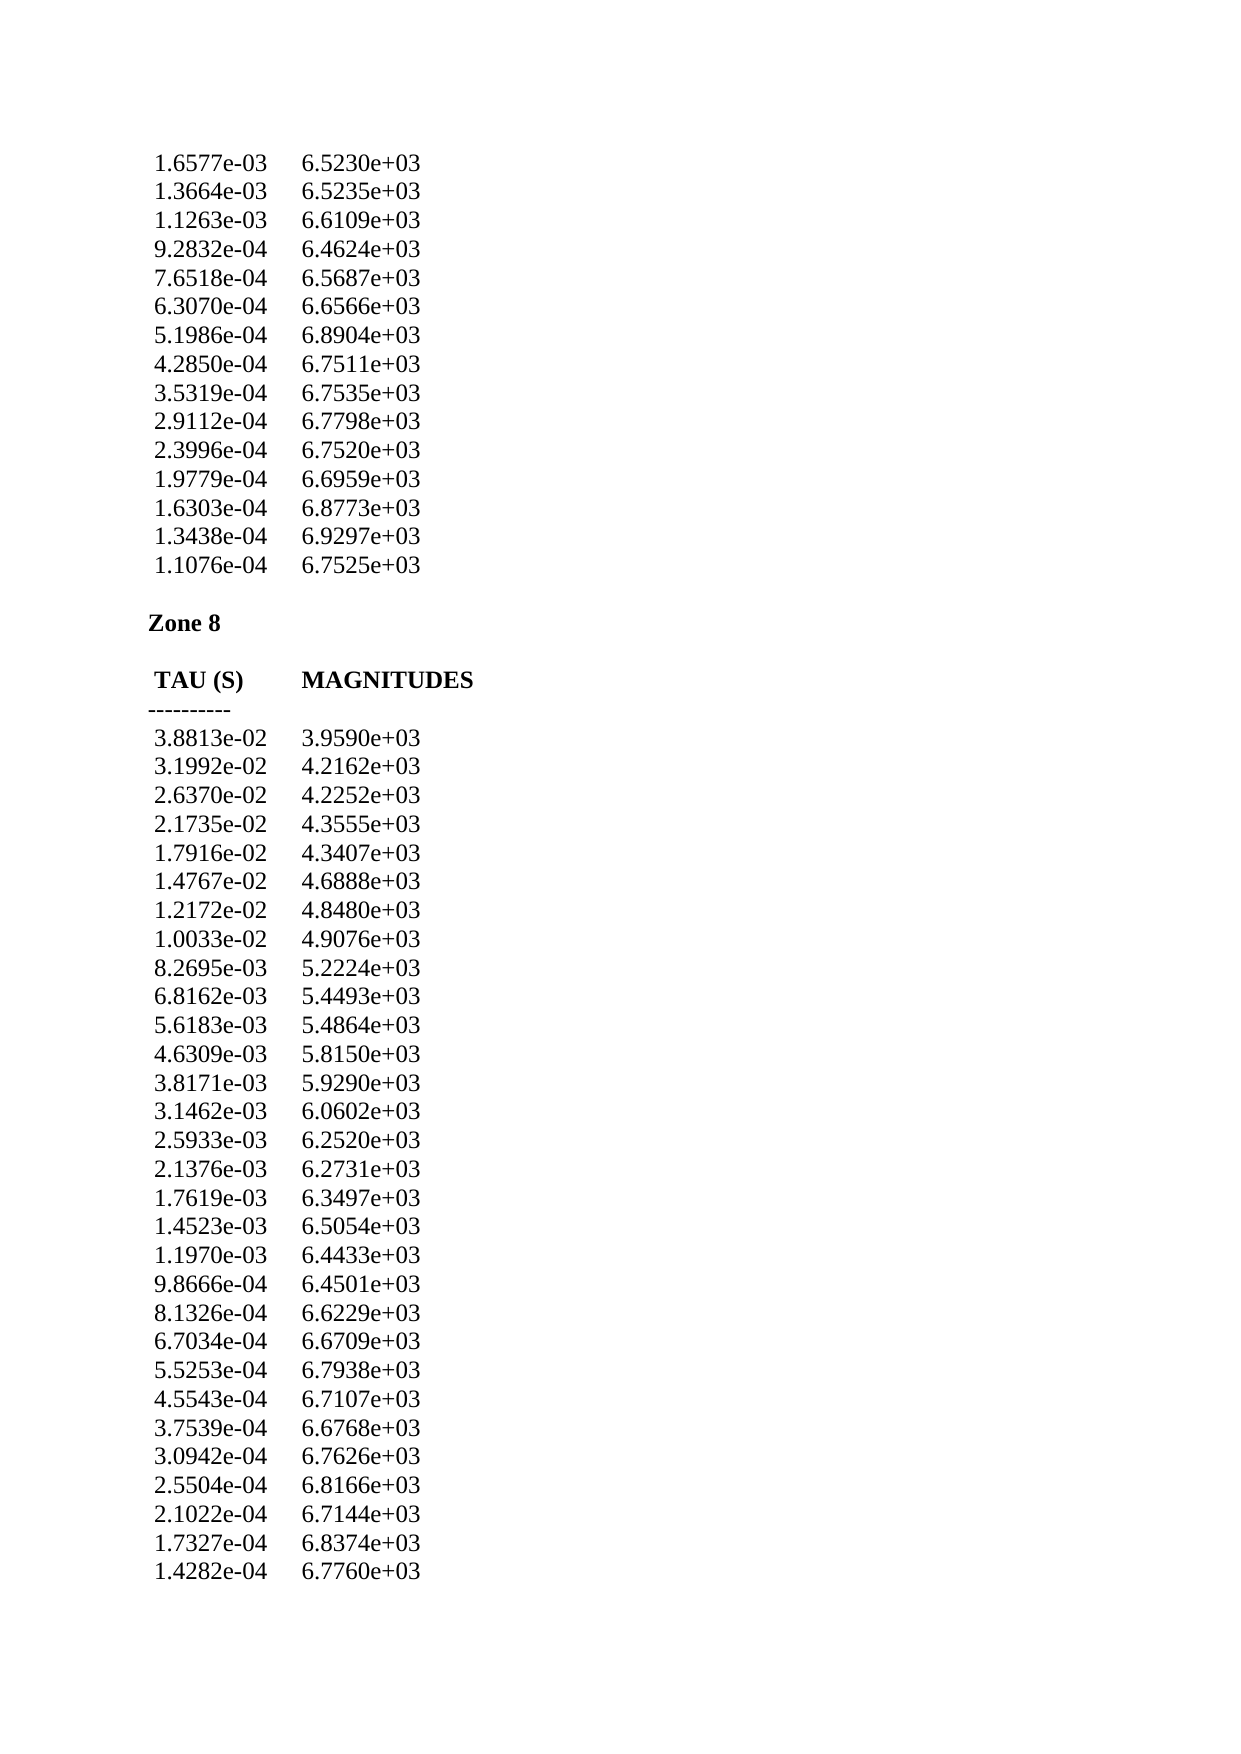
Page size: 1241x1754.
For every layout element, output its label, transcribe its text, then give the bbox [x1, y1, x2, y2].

text 1.0033e-02 4.9076e+03 [148, 924, 1093, 953]
text 4.6309e-03 5.8150e+03 [148, 1039, 1093, 1068]
text 1.4523e-03 6.5054e+03 [148, 1211, 1093, 1240]
text 1.9779e-04 6.6959e+03 [148, 464, 1093, 493]
text 1.4282e-04 6.7760e+03 [148, 1556, 1093, 1585]
text 1.6303e-04 6.8773e+03 [148, 493, 1093, 521]
text 4.2850e-04 6.7511e+03 [148, 349, 1093, 378]
text 7.6518e-04 6.5687e+03 [148, 263, 1093, 291]
text 1.1076e-04 6.7525e+03 [148, 550, 1093, 579]
text 1.1970e-03 6.4433e+03 [148, 1240, 1093, 1269]
text 1.7916e-02 4.3407e+03 [148, 838, 1093, 866]
text 1.1263e-03 6.6109e+03 [148, 205, 1093, 234]
text 5.6183e-03 5.4864e+03 [148, 1010, 1093, 1039]
text TAU (S) MAGNITUDES [148, 665, 1093, 694]
text 8.2695e-03 5.2224e+03 [148, 953, 1093, 981]
text 3.5319e-04 6.7535e+03 [148, 378, 1093, 406]
text 1.4767e-02 4.6888e+03 [148, 866, 1093, 895]
text 1.3438e-04 6.9297e+03 [148, 521, 1093, 550]
text 2.1376e-03 6.2731e+03 [148, 1154, 1093, 1183]
text 3.0942e-04 6.7626e+03 [148, 1441, 1093, 1470]
text 3.1992e-02 4.2162e+03 [148, 751, 1093, 780]
text 2.5933e-03 6.2520e+03 [148, 1125, 1093, 1154]
text 3.7539e-04 6.6768e+03 [148, 1413, 1093, 1441]
text 4.5543e-04 6.7107e+03 [148, 1384, 1093, 1413]
text 5.1986e-04 6.8904e+03 [148, 320, 1093, 349]
text 1.2172e-02 4.8480e+03 [148, 895, 1093, 924]
text 3.8813e-02 3.9590e+03 [148, 723, 1093, 751]
text 1.3664e-03 6.5235e+03 [148, 176, 1093, 205]
text 1.7327e-04 6.8374e+03 [148, 1528, 1093, 1556]
text 2.5504e-04 6.8166e+03 [148, 1470, 1093, 1499]
text 8.1326e-04 6.6229e+03 [148, 1298, 1093, 1326]
text Zone 8 [148, 608, 1093, 636]
text 9.2832e-04 6.4624e+03 [148, 234, 1093, 263]
text 6.3070e-04 6.6566e+03 [148, 291, 1093, 320]
text 2.1022e-04 6.7144e+03 [148, 1499, 1093, 1528]
text 2.1735e-02 4.3555e+03 [148, 809, 1093, 838]
text 2.6370e-02 4.2252e+03 [148, 780, 1093, 809]
text 6.7034e-04 6.6709e+03 [148, 1326, 1093, 1355]
text 9.8666e-04 6.4501e+03 [148, 1269, 1093, 1298]
text 1.6577e-03 6.5230e+03 [148, 148, 1093, 176]
text 3.8171e-03 5.9290e+03 [148, 1068, 1093, 1096]
text 2.3996e-04 6.7520e+03 [148, 435, 1093, 464]
text 3.1462e-03 6.0602e+03 [148, 1096, 1093, 1125]
text ---------- [148, 694, 1093, 723]
text 5.5253e-04 6.7938e+03 [148, 1355, 1093, 1384]
text 1.7619e-03 6.3497e+03 [148, 1183, 1093, 1211]
text 2.9112e-04 6.7798e+03 [148, 406, 1093, 435]
text 6.8162e-03 5.4493e+03 [148, 981, 1093, 1010]
